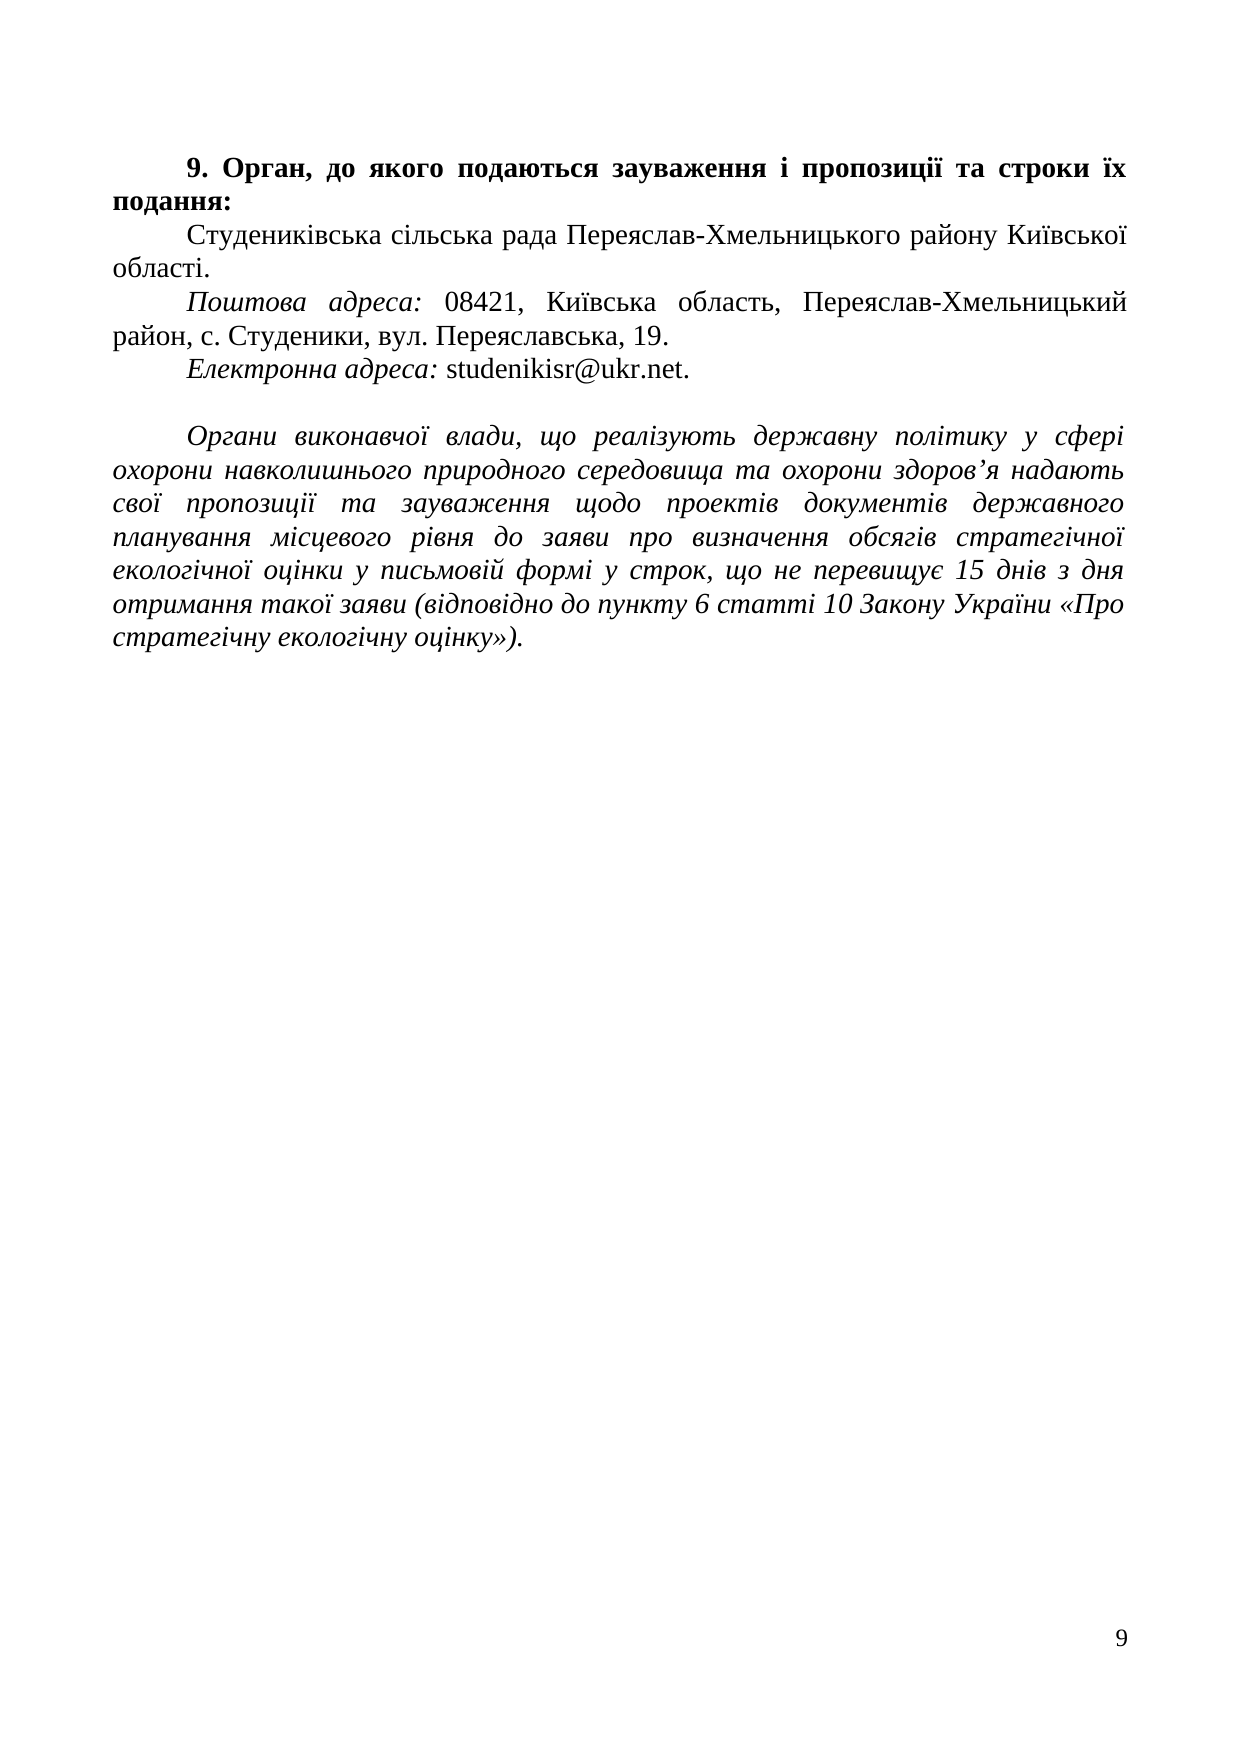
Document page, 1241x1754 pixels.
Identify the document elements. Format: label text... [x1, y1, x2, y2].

text Органи виконавчої влади, що реалізують державну політику у сфері охорони навколишнього природного середовища та охорони здоров’я надають свої пропозиції та зауваження щодо проектів документів державного планування місцевого рівня до заяви про визначення обсягів стратегічної екологічної оцінки у письмовій формі у строк, що не перевищує 15 днів з дня отримання такої заяви (відповідно до пункту 6 статті 10 Закону України «Про стратегічну екологічну оцінку»). [112, 418, 1128, 653]
text Поштова адреса: 08421, Київська область, Переяслав-Хмельницький район, с. Студеники, вул. Переяславська, 19. [112, 284, 1128, 351]
text Електронна адреса: studenikisr@ukr.net. [112, 351, 1128, 385]
text Студениківська сільська рада Переяслав-Хмельницького району Київської області. [112, 217, 1128, 284]
text 9. Орган, до якого подаються зауваження і пропозиції та строки їх подання: [112, 150, 1128, 217]
